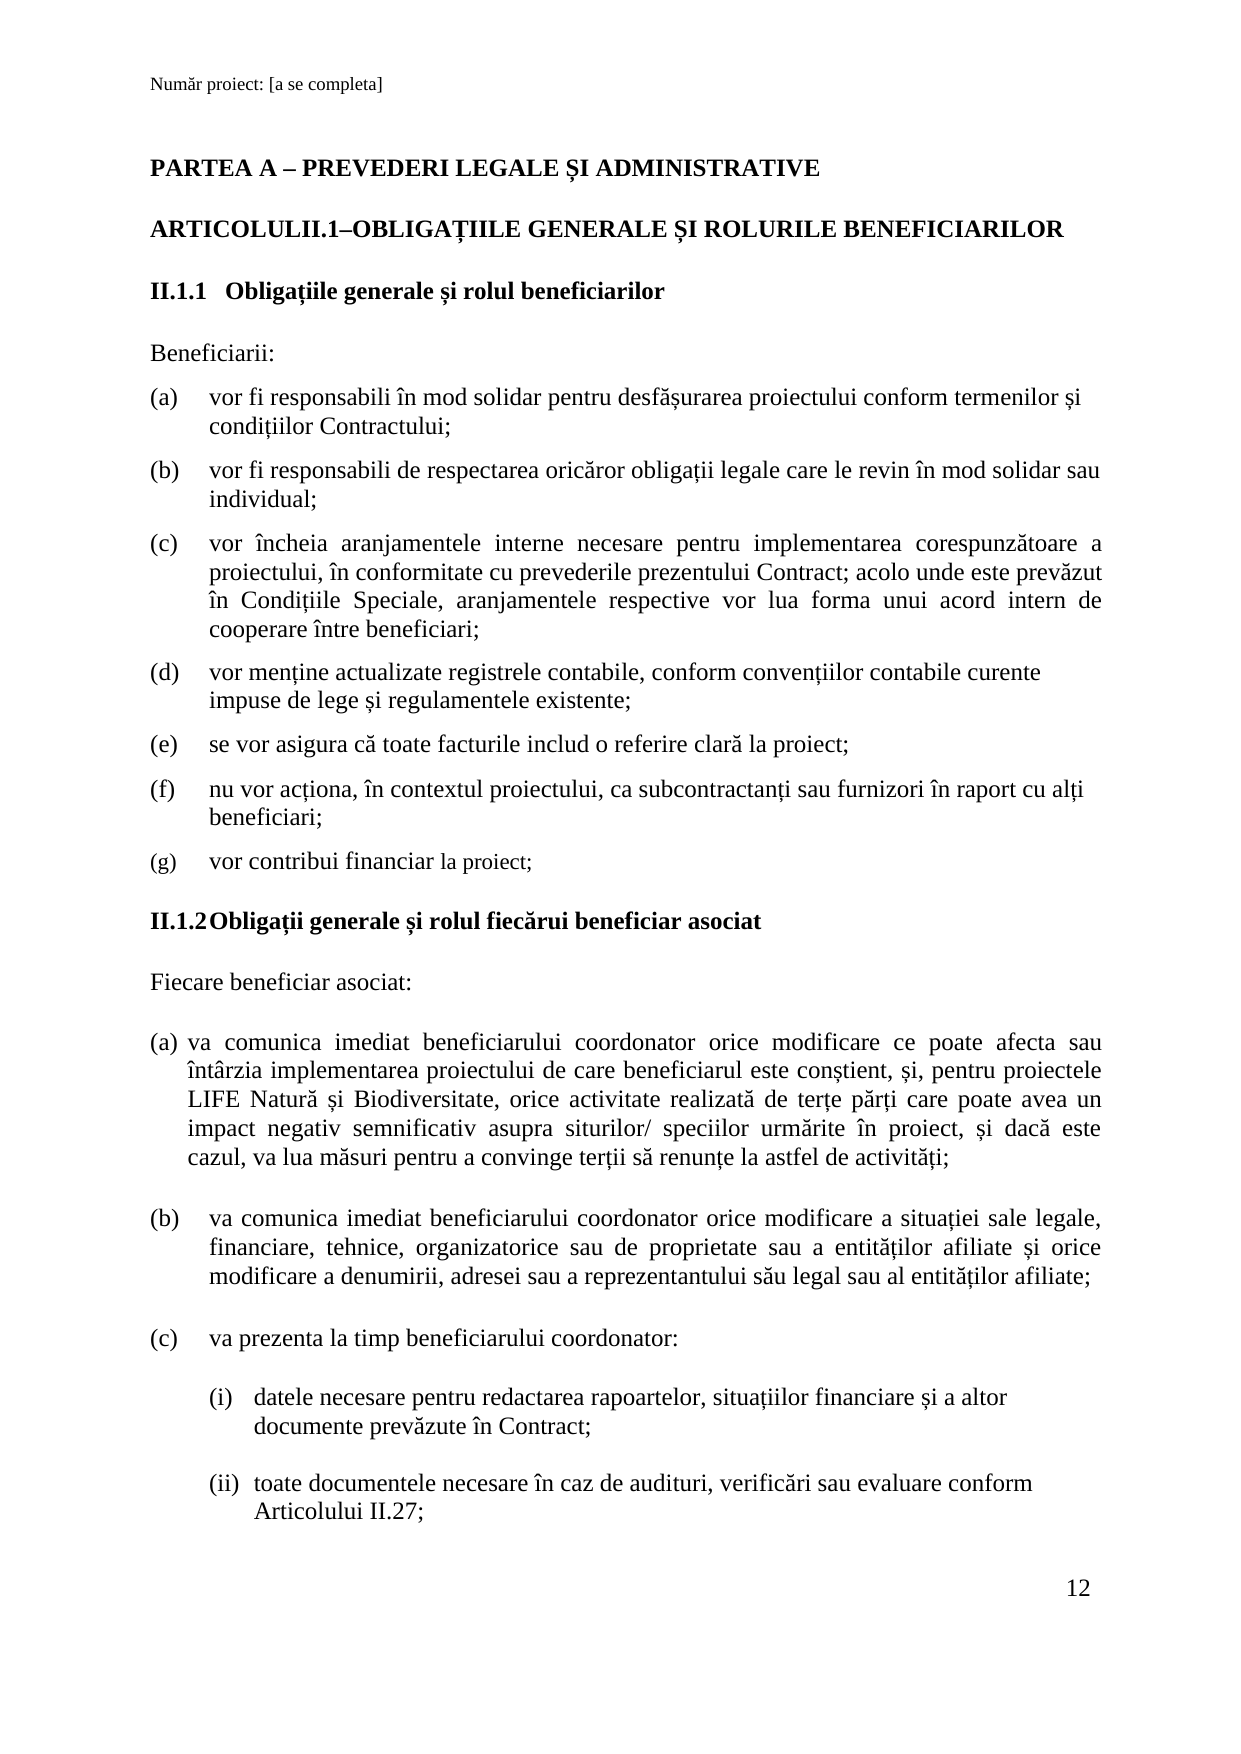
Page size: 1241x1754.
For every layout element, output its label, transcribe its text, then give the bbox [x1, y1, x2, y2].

text Fiecare beneficiar asociat: [150, 967, 1103, 996]
subtitle Obligații generale și rolul fiecărui beneficiar asociat [150, 906, 1103, 934]
list vor menține actualizate registrele contabile, conform convențiilor contabile curente impuse de lege și regulamentele existente; [150, 657, 1103, 714]
list datele necesare pentru redactarea rapoartelor, situațiilor financiare și a altor documente prevăzute în Contract; [209, 1382, 1103, 1439]
list va prezenta la timp beneficiarului coordonator: [150, 1323, 1103, 1352]
list se vor asigura că toate facturile includ o referire clară la proiect; [150, 729, 1103, 758]
list vor încheia aranjamentele interne necesare pentru implementarea corespunzătoare a proiectului, în conformitate cu prevederile prezentului Contract; acolo unde este prevăzut în Condițiile Speciale, aranjamentele respective vor lua forma unui acord intern de cooperare între beneficiari; [150, 528, 1103, 643]
list Obligațiile generale și rolul beneficiarilor [150, 276, 1103, 305]
list nu vor acționa, în contextul proiectului, ca subcontractanți sau furnizori în raport cu alți beneficiari; [150, 774, 1103, 831]
list va comunica imediat beneficiarului coordonator orice modificare ce poate afecta sau întârzia implementarea proiectului de care beneficiarul este conștient, și, pentru proiectele LIFE Natură și Biodiversitate, orice activitate realizată de terțe părți care poate avea un impact negativ semnificativ asupra siturilor/ speciilor urmărite în proiect, și dacă este cazul, va lua măsuri pentru a convinge terții să renunțe la astfel de activități; [150, 1027, 1103, 1171]
text Beneficiarii: [150, 338, 1103, 367]
list va comunica imediat beneficiarului coordonator orice modificare a situației sale legale, financiare, tehnice, organizatorice sau de proprietate sau a entităților afiliate și orice modificare a denumirii, adresei sau a reprezentantului său legal sau al entităților afiliate; [150, 1203, 1103, 1290]
text (g) vor contribui financiar la proiect; [150, 846, 1103, 875]
list toate documentele necesare în caz de audituri, verificări sau evaluare conform Articolului II.27; [209, 1468, 1103, 1525]
list vor fi responsabili în mod solidar pentru desfășurarea proiectului conform termenilor și condițiilor Contractului; [150, 382, 1103, 440]
list vor fi responsabili de respectarea oricăror obligații legale care le revin în mod solidar sau individual; [150, 455, 1103, 512]
text ARTICOLULII.1–OBLIGAȚIILE GENERALE ȘI ROLURILE BENEFICIARILOR [150, 214, 1103, 243]
subtitle PARTEA A – PREVEDERI LEGALE ȘI ADMINISTRATIVE [150, 153, 1103, 182]
